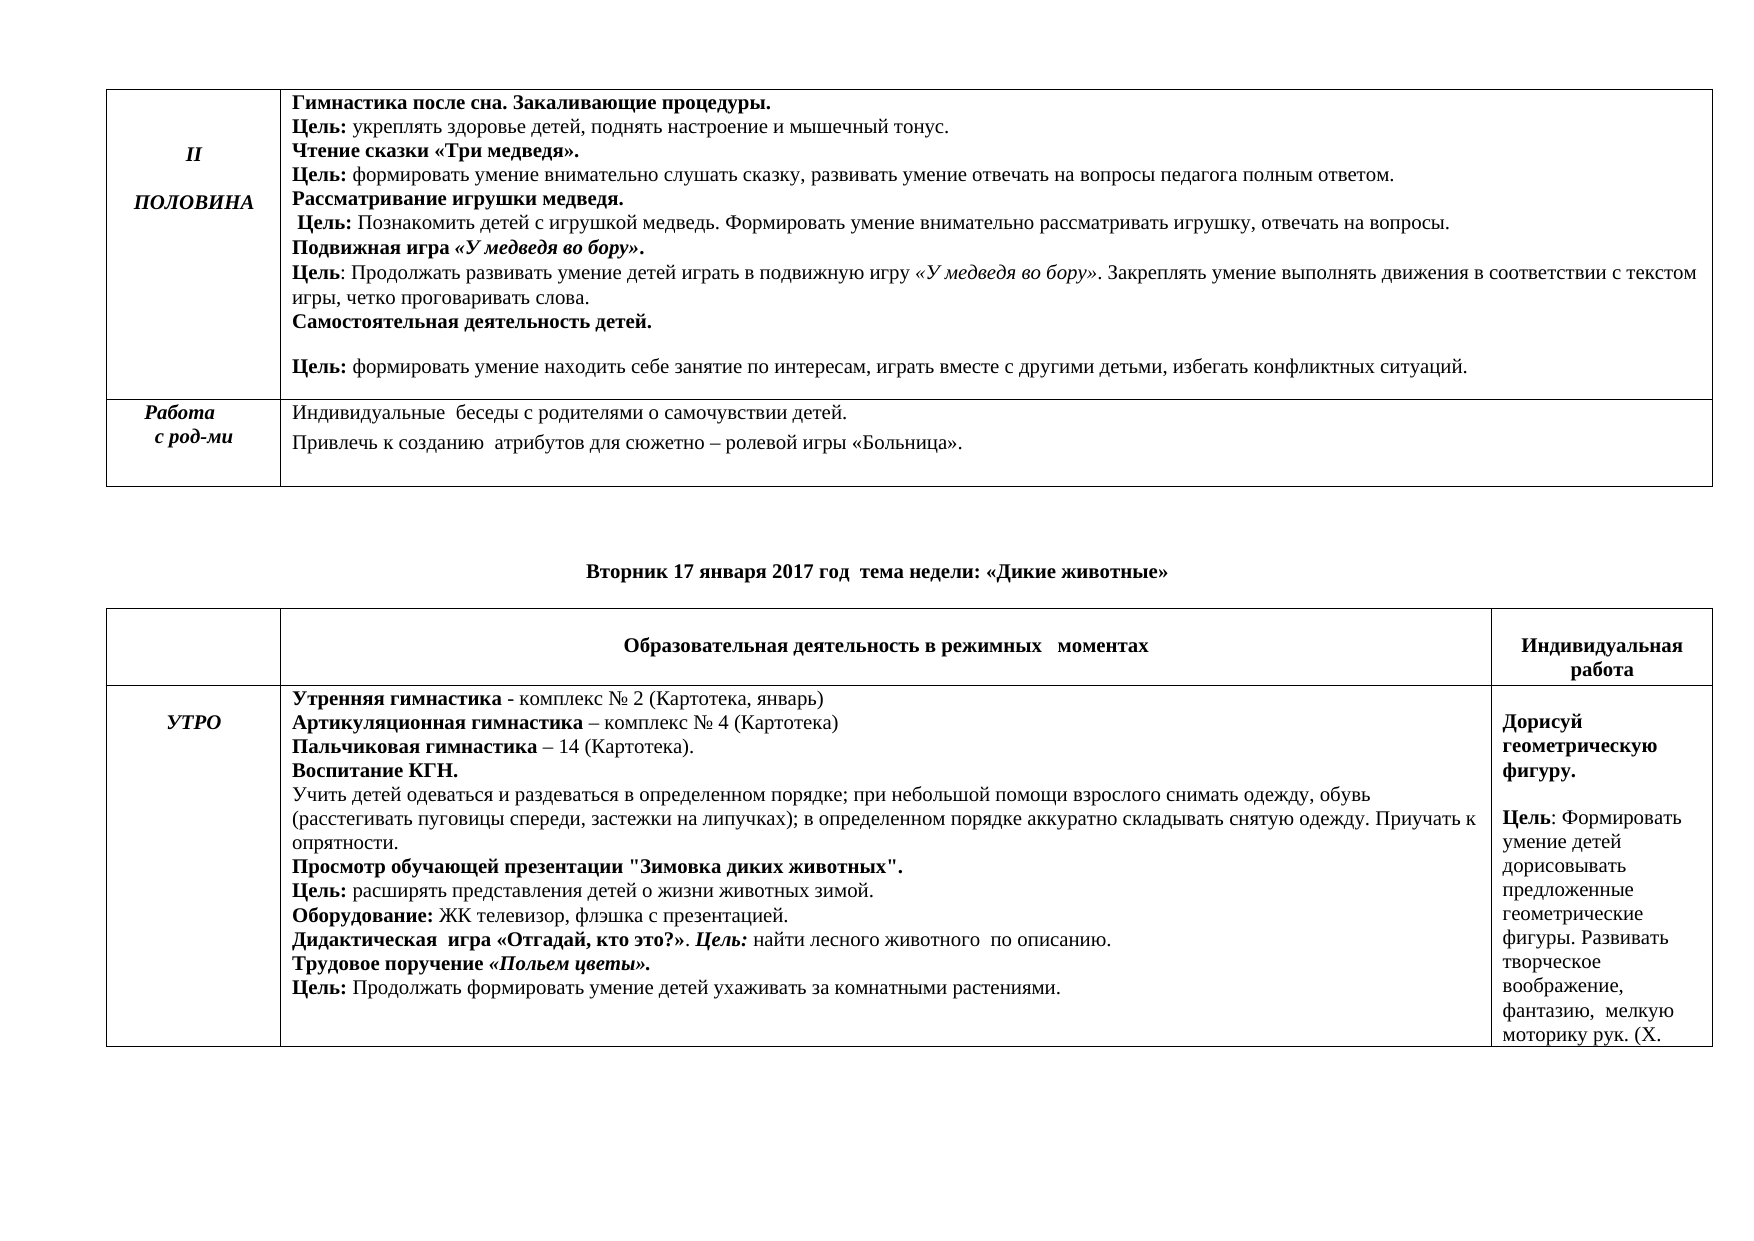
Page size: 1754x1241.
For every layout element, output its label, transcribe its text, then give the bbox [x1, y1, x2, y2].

table_cell II ПОЛОВИНА [107, 90, 280, 399]
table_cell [281, 686, 1491, 1046]
table_header Индивидуальная работа [1492, 609, 1712, 685]
table_header [107, 609, 280, 685]
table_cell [1492, 686, 1712, 1046]
table_cell Индивидуальные беседы с родителями о самочувствии детей. Привлечь к созданию атрибутов для сюжетно – ролевой игры «Больница». [281, 400, 1712, 486]
text Вторник 17 января 2017 год тема недели: «Дикие животные» [118, 559, 1636, 583]
table_cell УТРО [107, 686, 280, 1046]
table_header Образовательная деятельность в режимных моментах [281, 609, 1491, 685]
table_cell Работа с род-ми [107, 400, 280, 486]
table_cell Гимнастика после сна. Закаливающие процедуры. Цель: укреплять здоровье детей, поднять настроение и мышечный тонус. Чтение сказки «Три медведя». Цель: формировать умение внимательно слушать сказку, развивать умение отвечать на вопросы педагога полным ответом. Рассматривание игрушки медведя. Цель: Познакомить детей с игрушкой медведь. Формировать умение внимательно рассматривать игрушку, отвечать на вопросы. Подвижная игра «У медведя во бору». Цель: Продолжать развивать умение детей играть в подвижную игру «У медведя во бору». Закреплять умение выполнять движения в соответствии с текстом игры, четко проговаривать слова. Самостоятельная деятельность детей. Цель: формировать умение находить себе занятие по интересам, играть вместе с другими детьми, избегать конфликтных ситуаций. [281, 90, 1712, 399]
